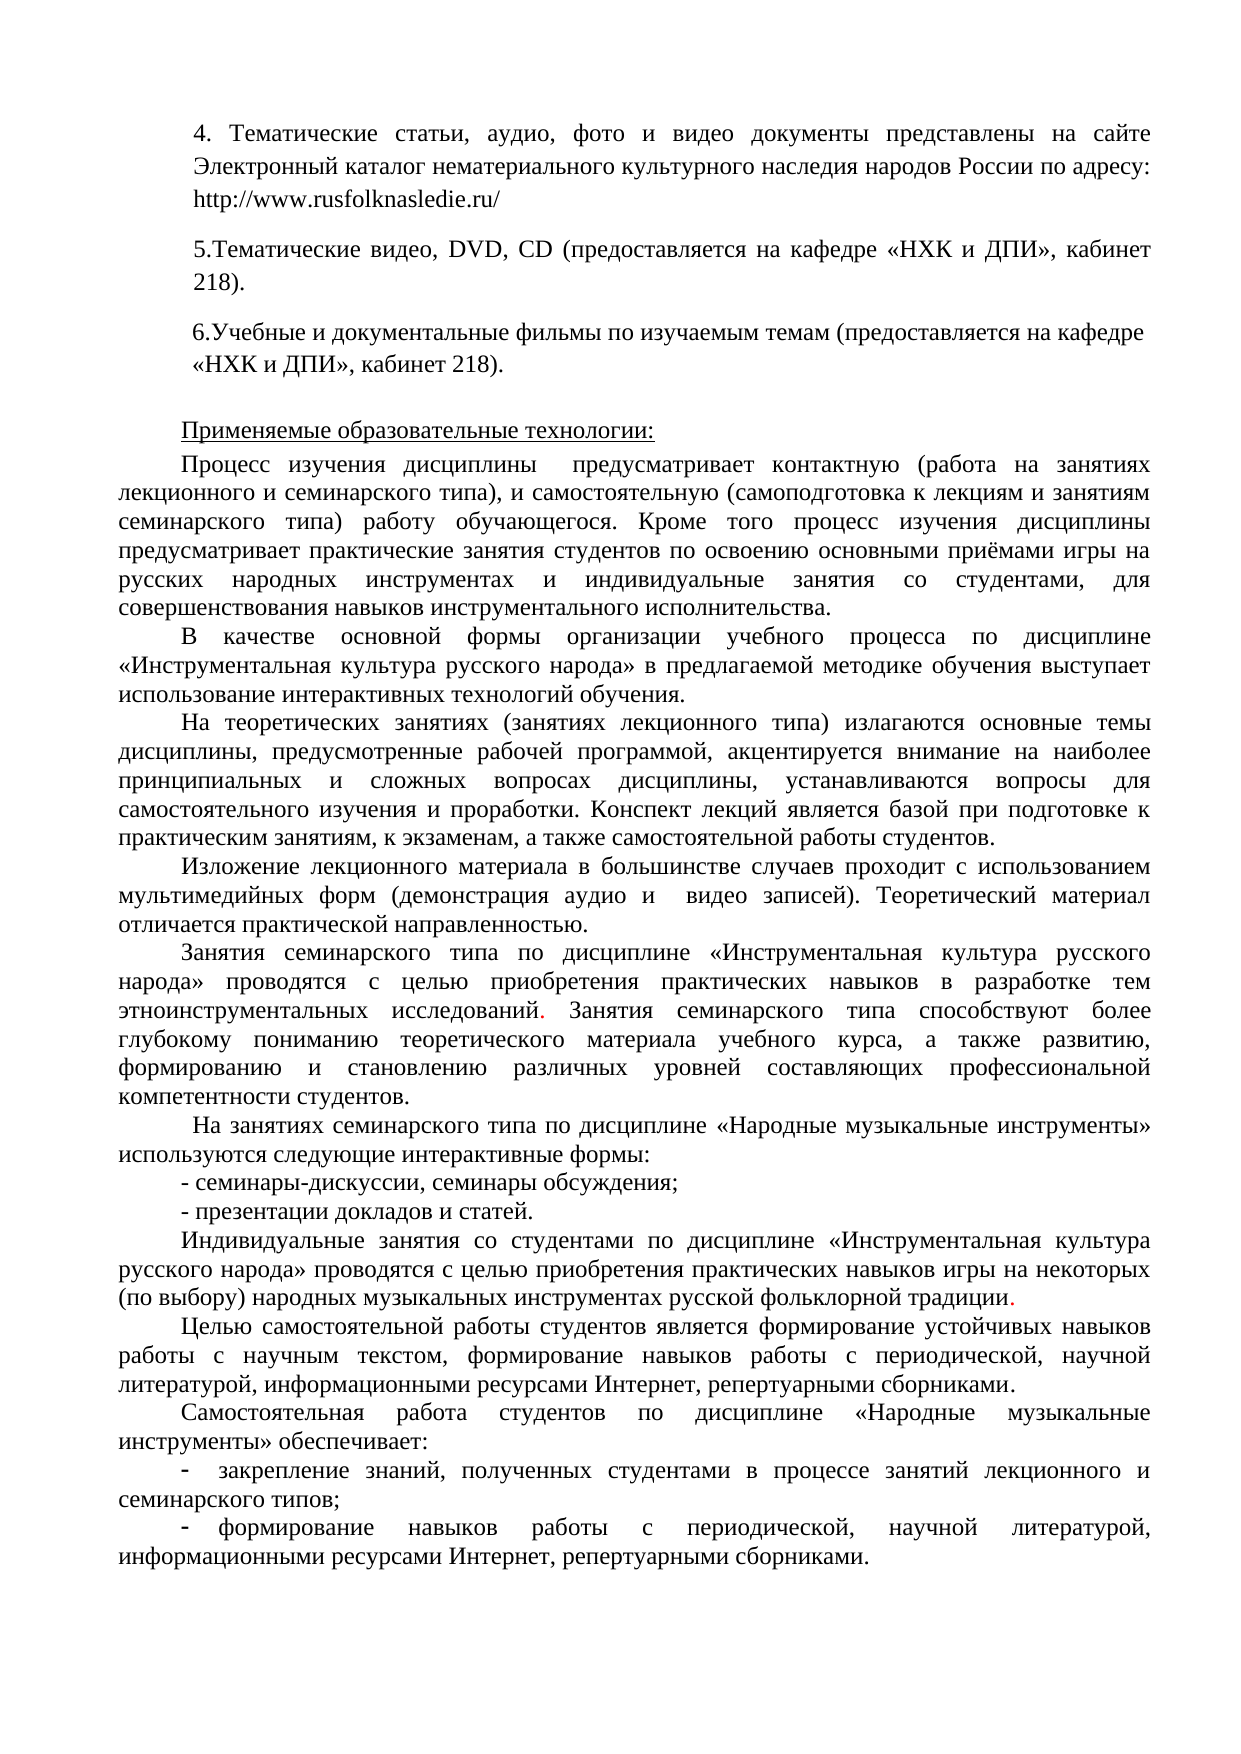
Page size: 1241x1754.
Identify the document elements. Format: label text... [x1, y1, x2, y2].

text Процесс изучения дисциплины предусматривает контактную (работа на занятиях лекционного и семинарского типа), и самостоятельную (самоподготовка к лекциям и занятиям семинарского типа) работу обучающегося. Кроме того процесс изучения дисциплины предусматривает практические занятия студентов по освоению основными приёмами игры на русских народных инструментах и индивидуальные занятия со студентами, для совершенствования навыков инструментального исполнительства. [118, 449, 1152, 621]
text В качестве основной формы организации учебного процесса по дисциплине «Инструментальная культура русского народа» в предлагаемой методике обучения выступает использование интерактивных технологий обучения. [118, 621, 1152, 707]
text Индивидуальные занятия со студентами по дисциплине «Инструментальная культура русского народа» проводятся с целью приобретения практических навыков игры на некоторых (по выбору) народных музыкальных инструментах русской фольклорной традиции. [118, 1225, 1152, 1311]
text На занятиях семинарского типа по дисциплине «Народные музыкальные инструменты» используются следующие интерактивные формы: [118, 1110, 1152, 1167]
text Применяемые образовательные технологии: [118, 416, 1152, 444]
text Занятия семинарского типа по дисциплине «Инструментальная культура русского народа» проводятся с целью приобретения практических навыков в разработке тем этноинструментальных исследований. Занятия семинарского типа способствуют более глубокому пониманию теоретического материала учебного курса, а также развитию, формированию и становлению различных уровней составляющих профессиональной компетентности студентов. [118, 937, 1152, 1110]
text - презентации докладов и статей. [118, 1196, 1152, 1225]
text Целью самостоятельной работы студентов является формирование устойчивых навыков работы с научным текстом, формирование навыков работы с периодической, научной литературой, информационными ресурсами Интернет, репертуарными сборниками. [118, 1311, 1152, 1397]
text 6.Учебные и документальные фильмы по изучаемым темам (предоставляется на кафедре «НХК и ДПИ», кабинет 218). [118, 317, 1152, 378]
text Изложение лекционного материала в большинстве случаев проходит с использованием мультимедийных форм (демонстрация аудио и видео записей). Теоретический материал отличается практической направленностью. [118, 851, 1152, 937]
text 5.Тематические видео, DVD, CD (предоставляется на кафедре «НХК и ДПИ», кабинет 218). [193, 234, 1152, 296]
text Самостоятельная работа студентов по дисциплине «Народные музыкальные инструменты» обеспечивает: [118, 1397, 1152, 1455]
text На теоретических занятиях (занятиях лекционного типа) излагаются основные темы дисциплины, предусмотренные рабочей программой, акцентируется внимание на наиболее принципиальных и сложных вопросах дисциплины, устанавливаются вопросы для самостоятельного изучения и проработки. Конспект лекций является базой при подготовке к практическим занятиям, к экзаменам, а также самостоятельной работы студентов. [118, 707, 1152, 851]
text 4. Тематические статьи, аудио, фото и видео документы представлены на сайте Электронный каталог нематериального культурного наследия народов России по адресу: http://www.rusfolknasledie.ru/ [193, 118, 1152, 213]
list закрепление знаний, полученных студентами в процессе занятий лекционного и семинарского типов; [118, 1455, 1152, 1512]
list формирование навыков работы с периодической, научной литературой, информационными ресурсами Интернет, репертуарными сборниками. [118, 1512, 1152, 1570]
text - семинары-дискуссии, семинары обсуждения; [118, 1167, 1152, 1196]
